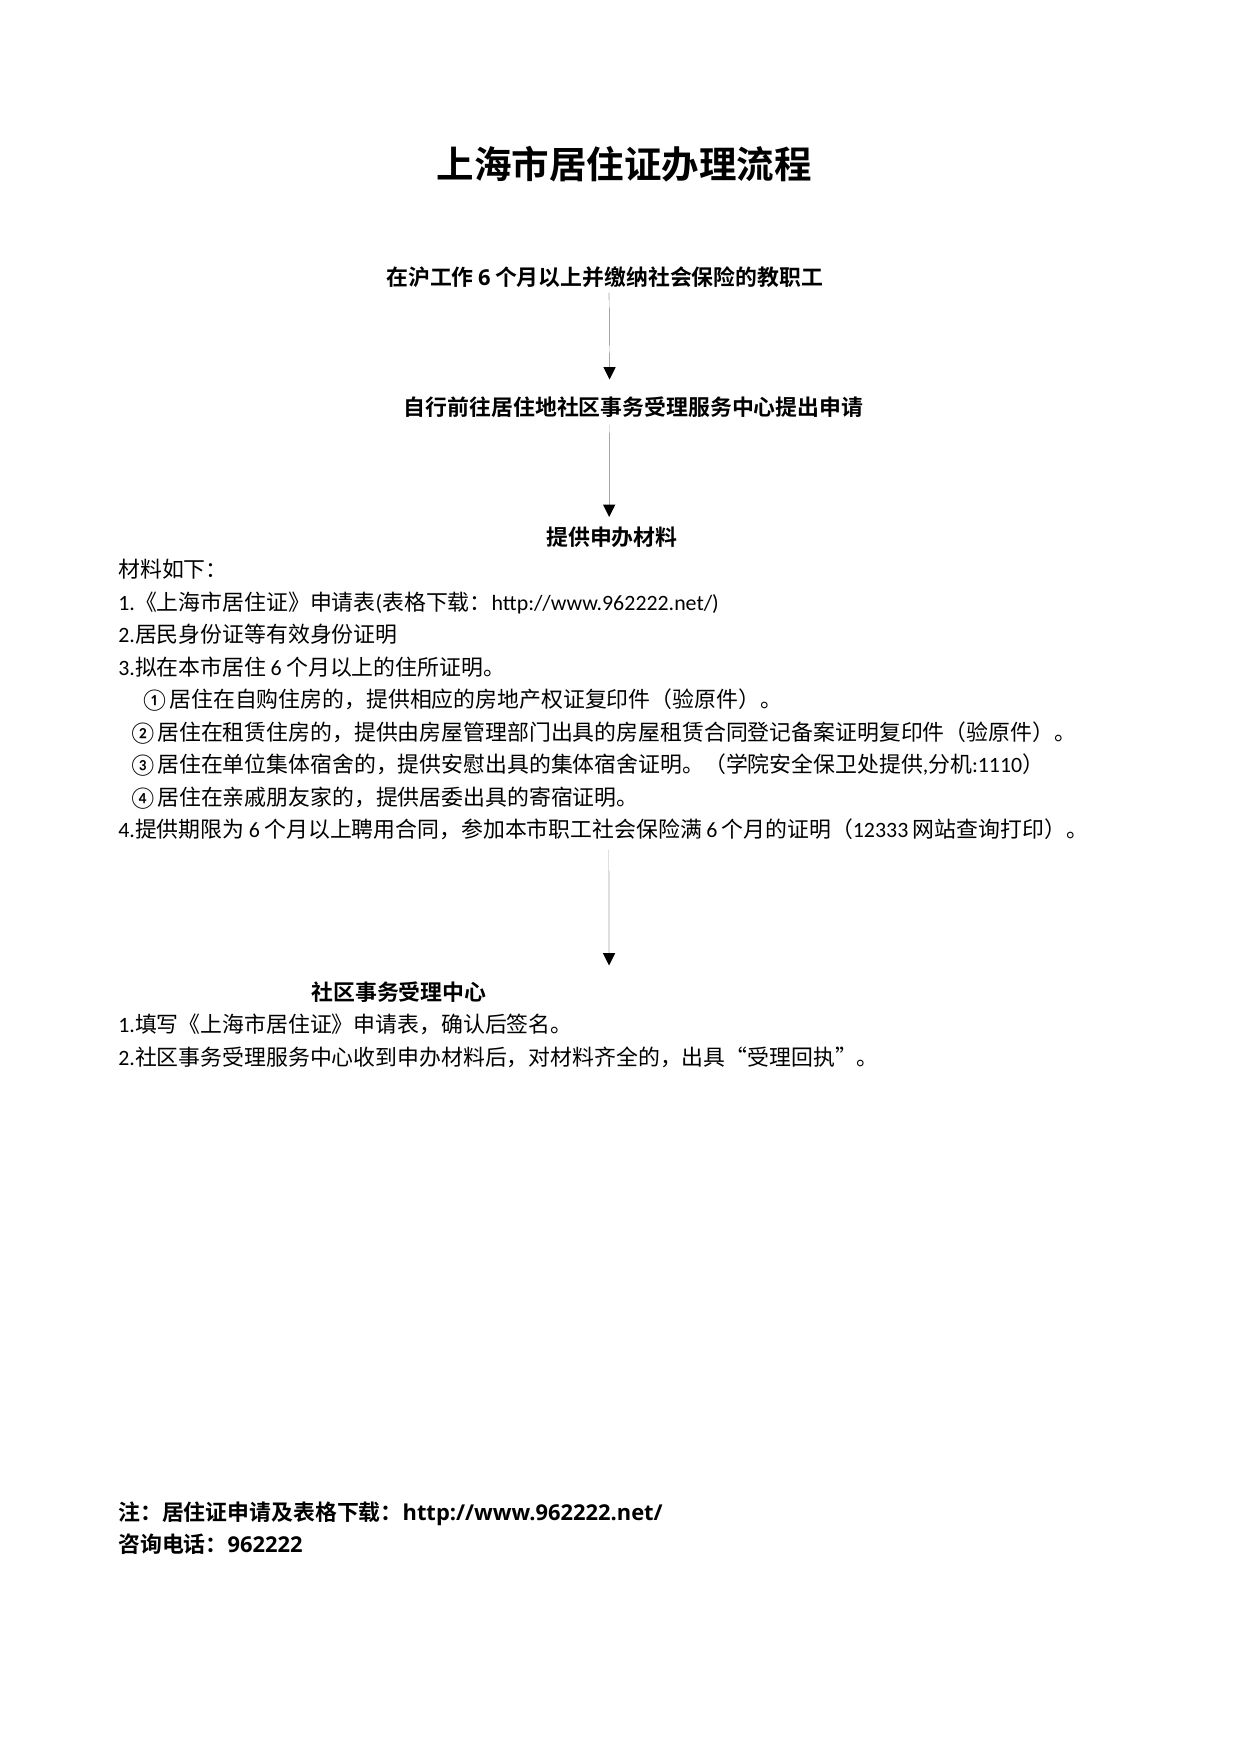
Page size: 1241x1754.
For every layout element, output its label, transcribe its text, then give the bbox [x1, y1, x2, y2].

text 1.《上海市居住证》申请表(表格下载：http://www.962222.net/) [118, 584, 1122, 617]
text 居住在租赁住房的，提供由房屋管理部门出具的房屋租赁合同登记备案证明复印件（验原件）。 [118, 714, 1122, 747]
text 在沪工作6个月以上并缴纳社会保险的教职工 [118, 259, 1122, 292]
text 上海市居住证办理流程 [118, 129, 1122, 194]
text 提供申办材料 [118, 519, 1122, 552]
text 2.居民身份证等有效身份证明 [118, 617, 1122, 649]
text 注：居住证申请及表格下载：http://www.962222.net/ [118, 1494, 1122, 1527]
text 社区事务受理中心 [118, 974, 1122, 1007]
text 材料如下： [118, 552, 1122, 584]
text 居住在亲戚朋友家的，提供居委出具的寄宿证明。 [118, 779, 1122, 812]
text 2.社区事务受理服务中心收到申办材料后，对材料齐全的，出具“受理回执”。 [118, 1039, 1122, 1072]
text 3.拟在本市居住6个月以上的住所证明。 [118, 649, 1122, 682]
text 自行前往居住地社区事务受理服务中心提出申请 [118, 389, 1122, 422]
text 咨询电话：962222 [118, 1527, 1122, 1559]
text 居住在自购住房的，提供相应的房地产权证复印件（验原件）。 [118, 682, 1122, 714]
text 居住在单位集体宿舍的，提供安慰出具的集体宿舍证明。（学院安全保卫处提供,分机:1110） [118, 747, 1122, 779]
text 4.提供期限为6个月以上聘用合同，参加本市职工社会保险满6个月的证明（12333网站查询打印）。 [118, 812, 1122, 844]
text 1.填写《上海市居住证》申请表，确认后签名。 [118, 1007, 1122, 1039]
